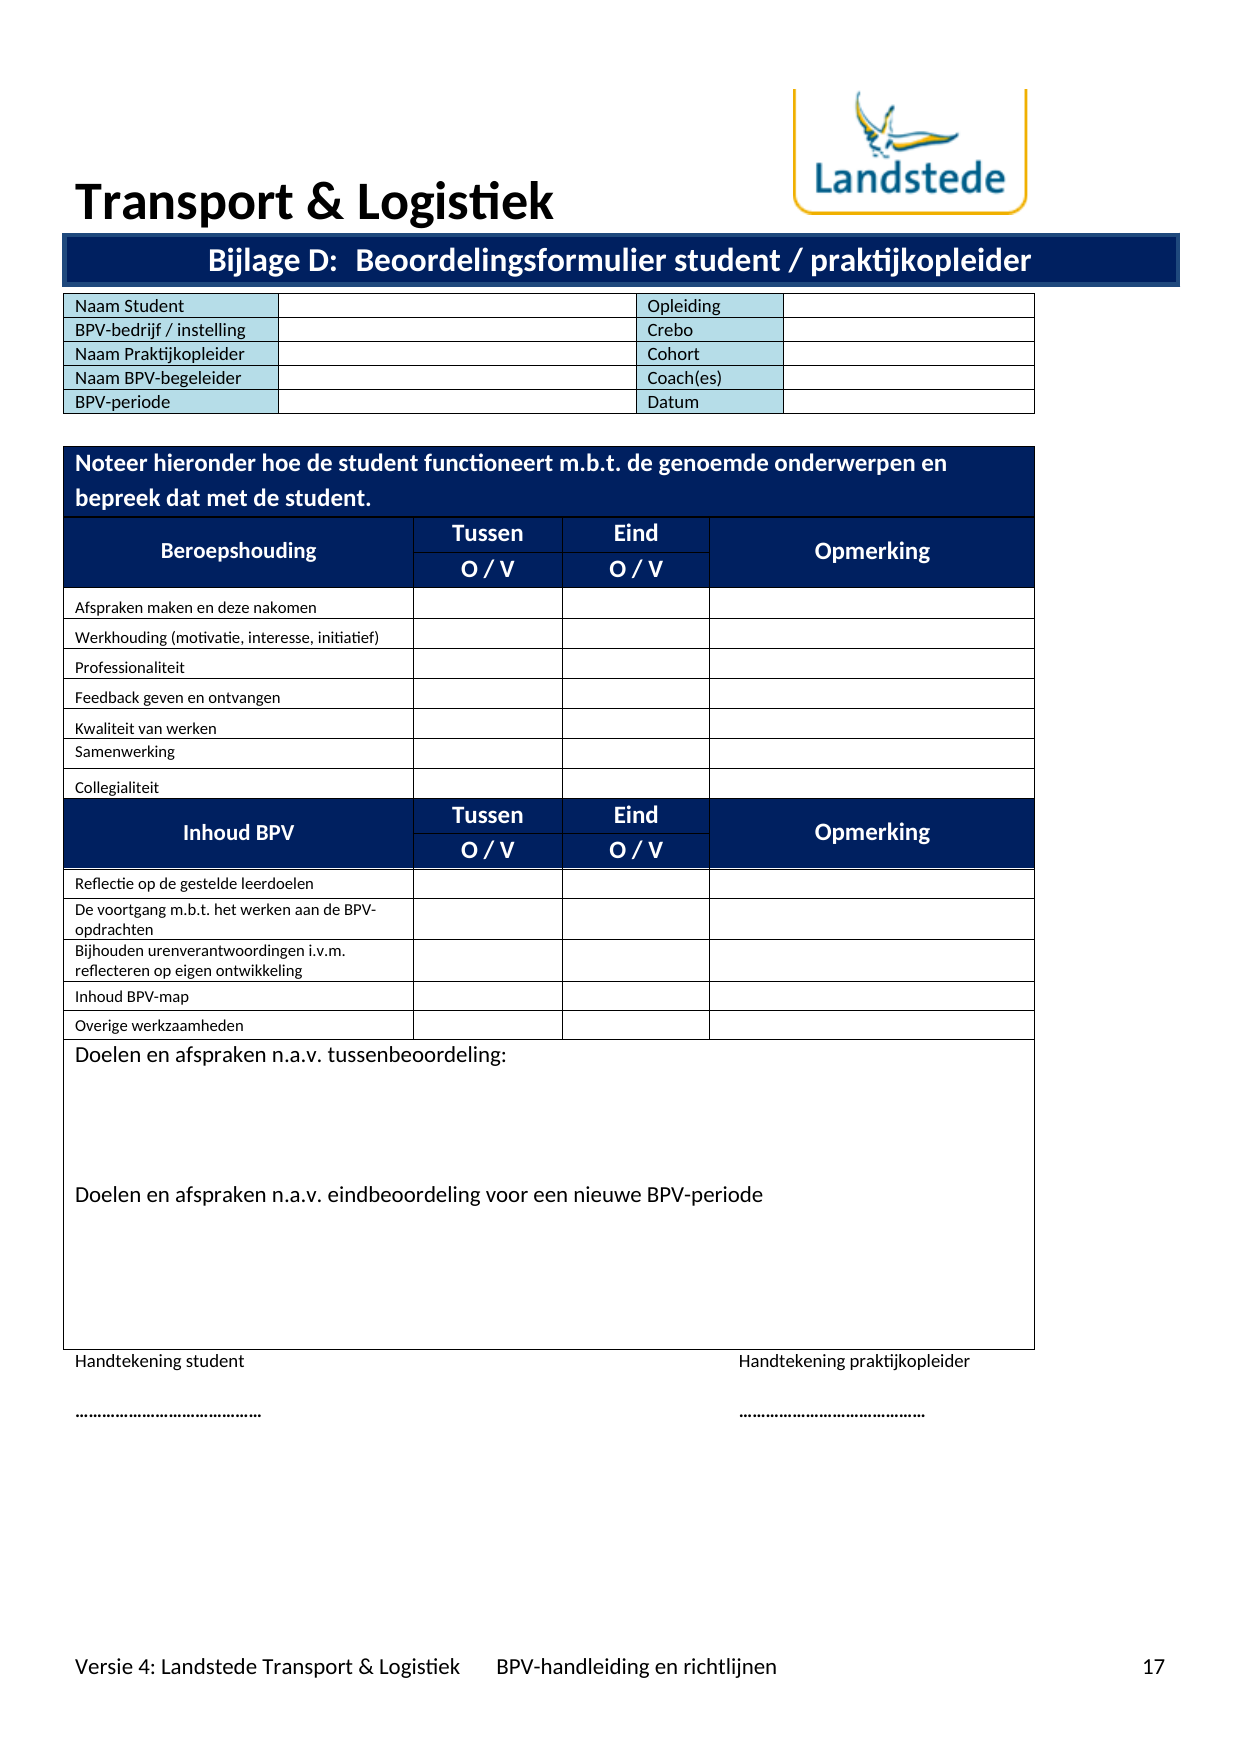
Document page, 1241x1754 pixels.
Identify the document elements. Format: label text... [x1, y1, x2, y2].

table_cell Eind [563, 518, 709, 552]
table_cell [414, 709, 562, 738]
table_cell [710, 649, 1034, 678]
table_cell [414, 1011, 562, 1039]
table_cell [710, 769, 1034, 798]
table_cell [414, 870, 562, 898]
table_header Noteer hieronder hoe de student functioneert m.b.t. de genoemde onderwerpen en bepreek dat met de student. [64, 447, 1034, 516]
table_cell [710, 1011, 1034, 1039]
table_cell O / V [563, 553, 709, 587]
table_cell [710, 739, 1034, 767]
table_cell Opmerking [710, 518, 1034, 587]
table_cell [563, 588, 709, 617]
table_cell Overige werkzaamheden [64, 1011, 413, 1039]
table_cell [279, 318, 636, 341]
table_cell BPV-bedrijf / instelling [64, 318, 278, 341]
table_cell [563, 739, 709, 767]
table_cell [414, 769, 562, 798]
table_cell [563, 709, 709, 738]
table_cell [279, 390, 636, 413]
table_cell [710, 870, 1034, 898]
table_cell Collegialiteit [64, 769, 413, 798]
table_cell Feedback geven en ontvangen [64, 679, 413, 708]
table_cell Opmerking [710, 799, 1034, 868]
table_cell Professionaliteit [64, 649, 413, 678]
table_cell [784, 390, 1034, 413]
picture [793, 89, 1028, 215]
table_header [784, 294, 1034, 317]
table_cell Eind [563, 799, 709, 833]
table_cell Afspraken maken en deze nakomen [64, 588, 413, 617]
table_cell [279, 342, 636, 365]
table_cell [784, 366, 1034, 389]
table_cell [710, 940, 1034, 981]
table_cell [414, 619, 562, 648]
table_cell [563, 679, 709, 708]
table_cell Kwaliteit van werken [64, 709, 413, 738]
table_cell Crebo [637, 318, 783, 341]
table_cell Datum [637, 390, 783, 413]
table_cell Tussen [414, 518, 562, 552]
table_cell Inhoud BPV-map [64, 982, 413, 1010]
table_cell [563, 649, 709, 678]
table_cell Inhoud BPV [64, 799, 413, 868]
table_cell [414, 649, 562, 678]
text …………………………………… …………………………………… [75, 1399, 1165, 1422]
table_header [279, 294, 636, 317]
table_cell [563, 899, 709, 939]
table_cell Coach(es) [637, 366, 783, 389]
table_cell [563, 769, 709, 798]
table_cell Naam Praktijkopleider [64, 342, 278, 365]
table_header Naam Student [64, 294, 278, 317]
table_cell Werkhouding (motivatie, interesse, initiatief) [64, 619, 413, 648]
table_cell BPV-periode [64, 390, 278, 413]
table_cell De voortgang m.b.t. het werken aan de BPV-opdrachten [64, 899, 413, 939]
table_cell [784, 318, 1034, 341]
text Transport & Logistiek [75, 167, 1165, 233]
table_cell [279, 366, 636, 389]
table_cell [414, 940, 562, 981]
table_cell [710, 588, 1034, 617]
table_cell Beroepshouding [64, 518, 413, 587]
table_cell Reflectie op de gestelde leerdoelen [64, 870, 413, 898]
table_cell [784, 342, 1034, 365]
table_header Opleiding [637, 294, 783, 317]
text Bijlage D: Beoordelingsformulier student / praktijkopleider [67, 237, 1176, 282]
table_cell Tussen [414, 799, 562, 833]
table_cell [414, 982, 562, 1010]
table_cell [563, 619, 709, 648]
table_cell Cohort [637, 342, 783, 365]
table_cell [563, 1011, 709, 1039]
table_cell Samenwerking [64, 739, 413, 767]
table_cell [414, 588, 562, 617]
table_cell [710, 899, 1034, 939]
table_cell Bijhouden urenverantwoordingen i.v.m. reflecteren op eigen ontwikkeling [64, 940, 413, 981]
table_cell [563, 982, 709, 1010]
table_cell [414, 899, 562, 939]
table_cell [710, 619, 1034, 648]
table_cell [563, 940, 709, 981]
table_cell O / V [563, 834, 709, 868]
text Handtekening student Handtekening praktijkopleider [75, 1350, 1165, 1373]
table_cell [710, 709, 1034, 738]
table_cell [563, 870, 709, 898]
table_cell O / V [414, 834, 562, 868]
table_cell [710, 679, 1034, 708]
table_cell [710, 982, 1034, 1010]
table_cell O / V [414, 553, 562, 587]
table_cell Naam BPV-begeleider [64, 366, 278, 389]
table_cell [414, 739, 562, 767]
table_cell [414, 679, 562, 708]
table_cell Doelen en afspraken n.a.v. tussenbeoordeling: Doelen en afspraken n.a.v. eindbeoordeling voor een nieuwe BPV-periode [64, 1040, 1034, 1349]
